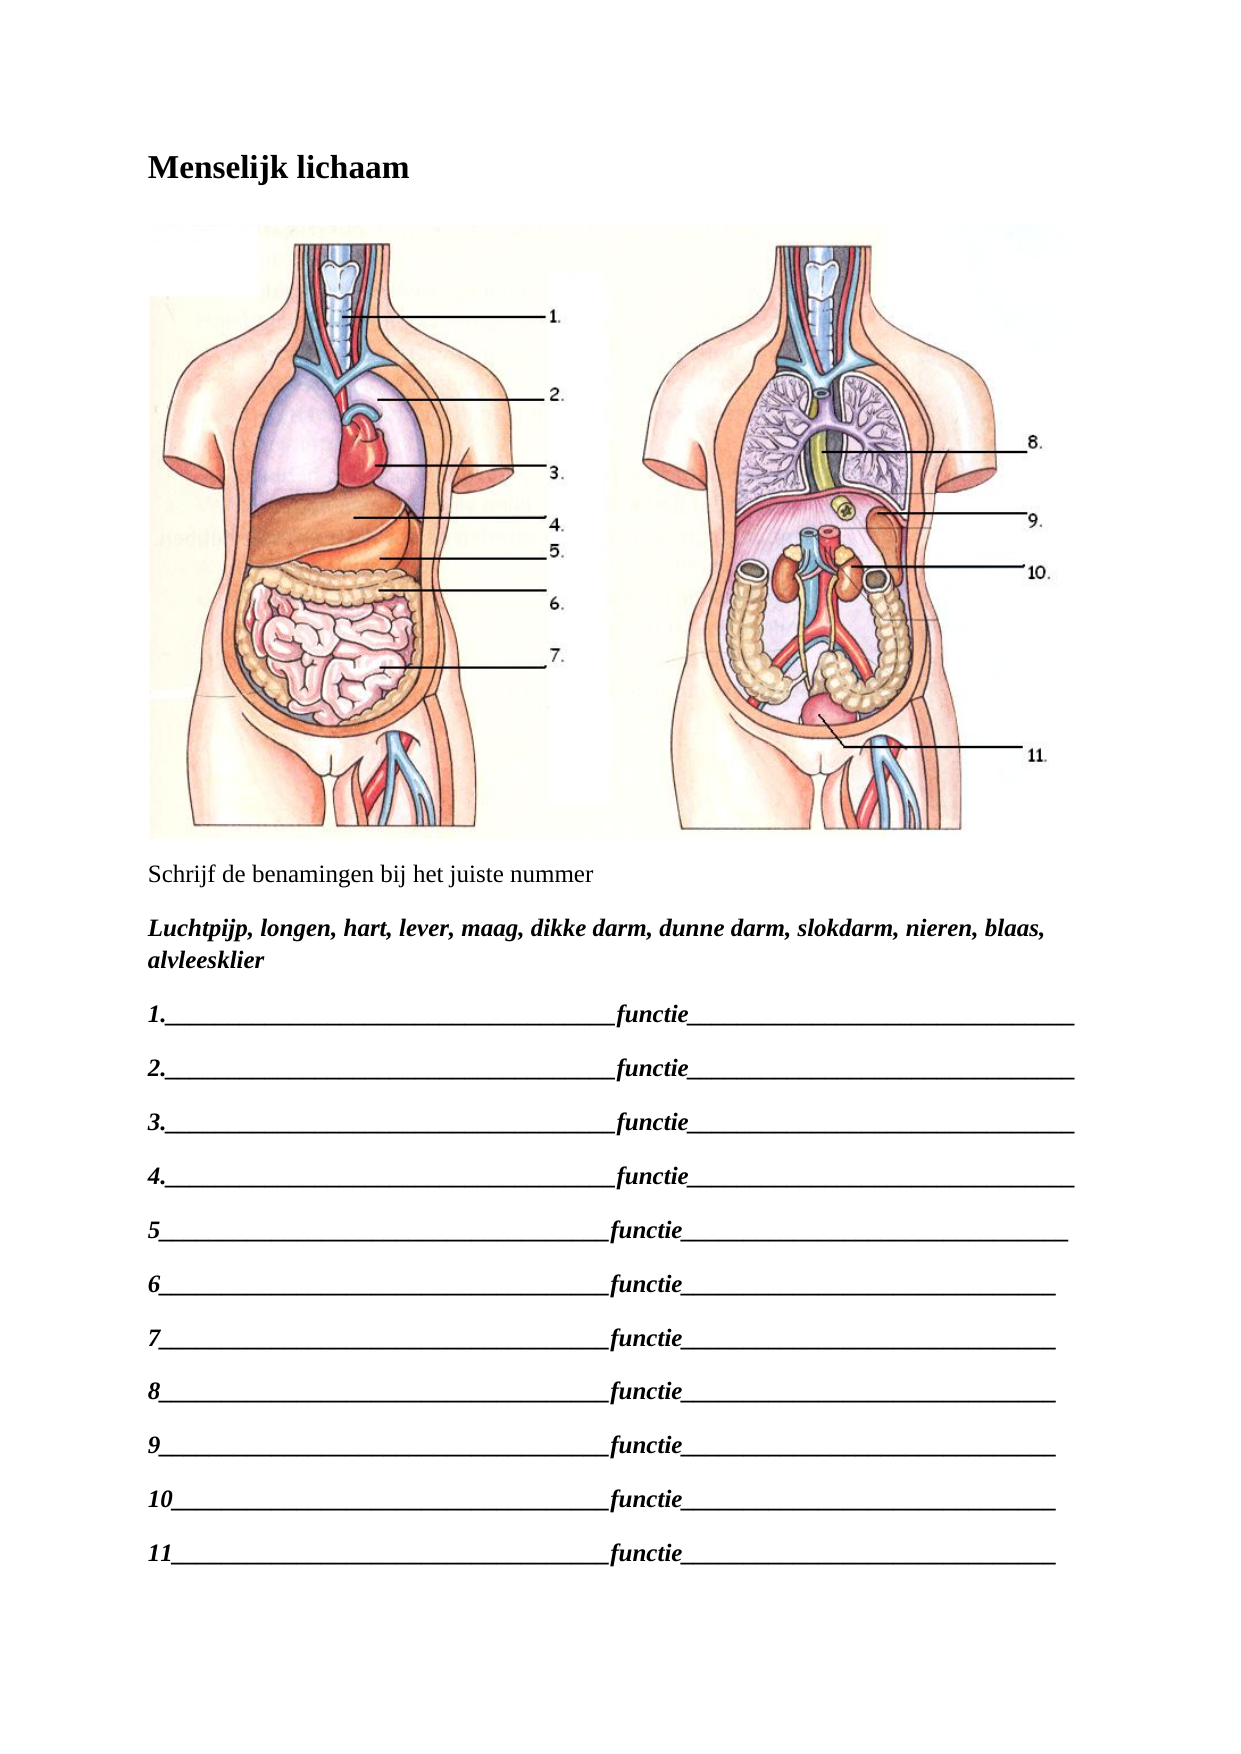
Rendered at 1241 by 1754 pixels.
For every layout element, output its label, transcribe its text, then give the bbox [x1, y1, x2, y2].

text Luchtpijp, longen, hart, lever, maag, dikke darm, dunne darm, slokdarm, nieren, blaas, alvleesklier [148, 913, 1093, 974]
text 7____________________________________functie______________________________ [148, 1323, 1093, 1351]
text Schrijf de benamingen bij het juiste nummer [148, 859, 1093, 887]
text 11___________________________________functie______________________________ [148, 1538, 1093, 1567]
text 2.____________________________________functie_______________________________ [148, 1053, 1093, 1082]
text 1.____________________________________functie_______________________________ [148, 999, 1093, 1028]
text 10___________________________________functie______________________________ [148, 1484, 1093, 1513]
text 8____________________________________functie______________________________ [148, 1376, 1093, 1405]
text 9____________________________________functie______________________________ [148, 1430, 1093, 1459]
text 4.____________________________________functie_______________________________ [148, 1161, 1093, 1190]
text 5____________________________________functie_______________________________ [148, 1215, 1093, 1244]
text 3.____________________________________functie_______________________________ [148, 1107, 1093, 1136]
text 6____________________________________functie______________________________ [148, 1269, 1093, 1297]
subtitle Menselijk lichaam [148, 148, 1093, 186]
picture [149, 225, 1066, 839]
